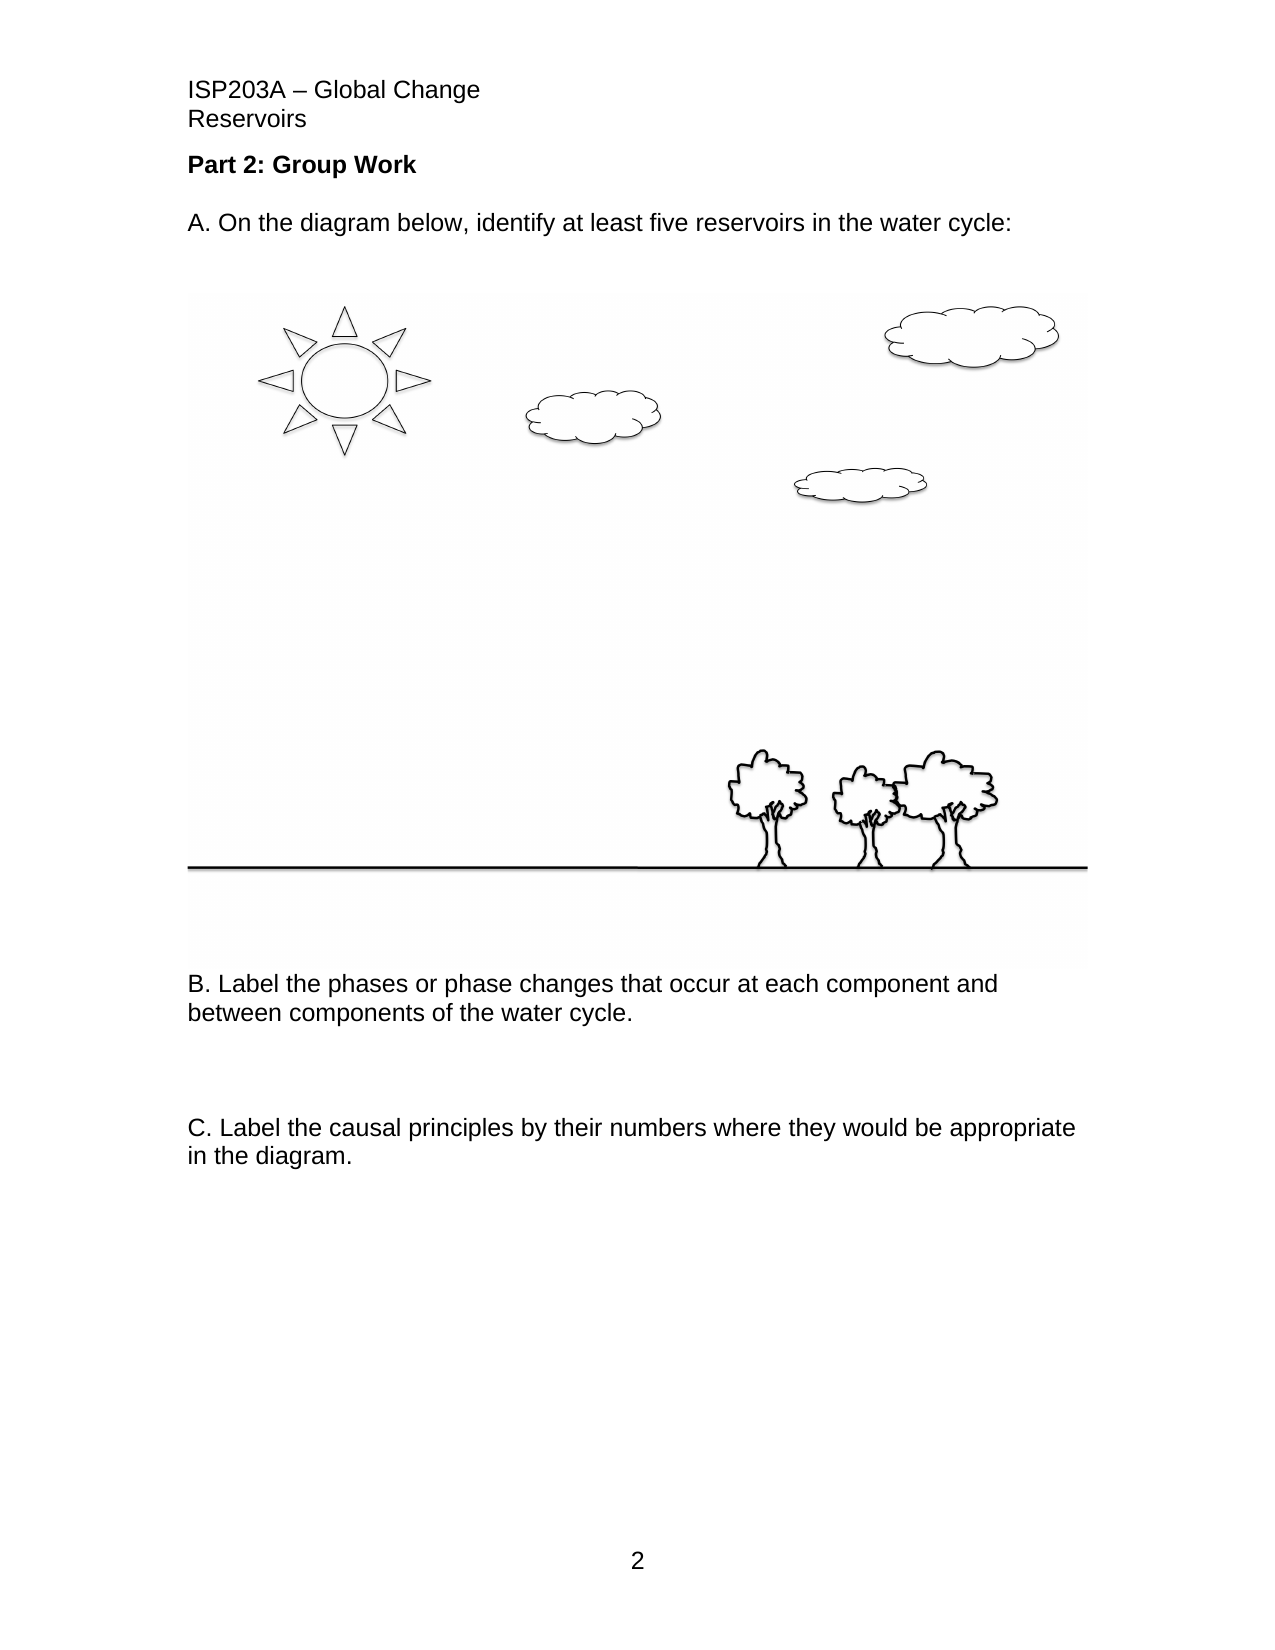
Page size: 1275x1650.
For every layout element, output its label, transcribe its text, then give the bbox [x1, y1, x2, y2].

text C. Label the causal principles by their numbers where they would be appropriate in the diagram. [187, 1112, 1087, 1170]
picture [187, 293, 1088, 969]
text B. Label the phases or phase changes that occur at each component and between components of the water cycle. [187, 969, 1087, 1026]
text Part 2: Group Work [187, 150, 1087, 179]
text A. On the diagram below, identify at least five reservoirs in the water cycle: [187, 207, 1087, 236]
